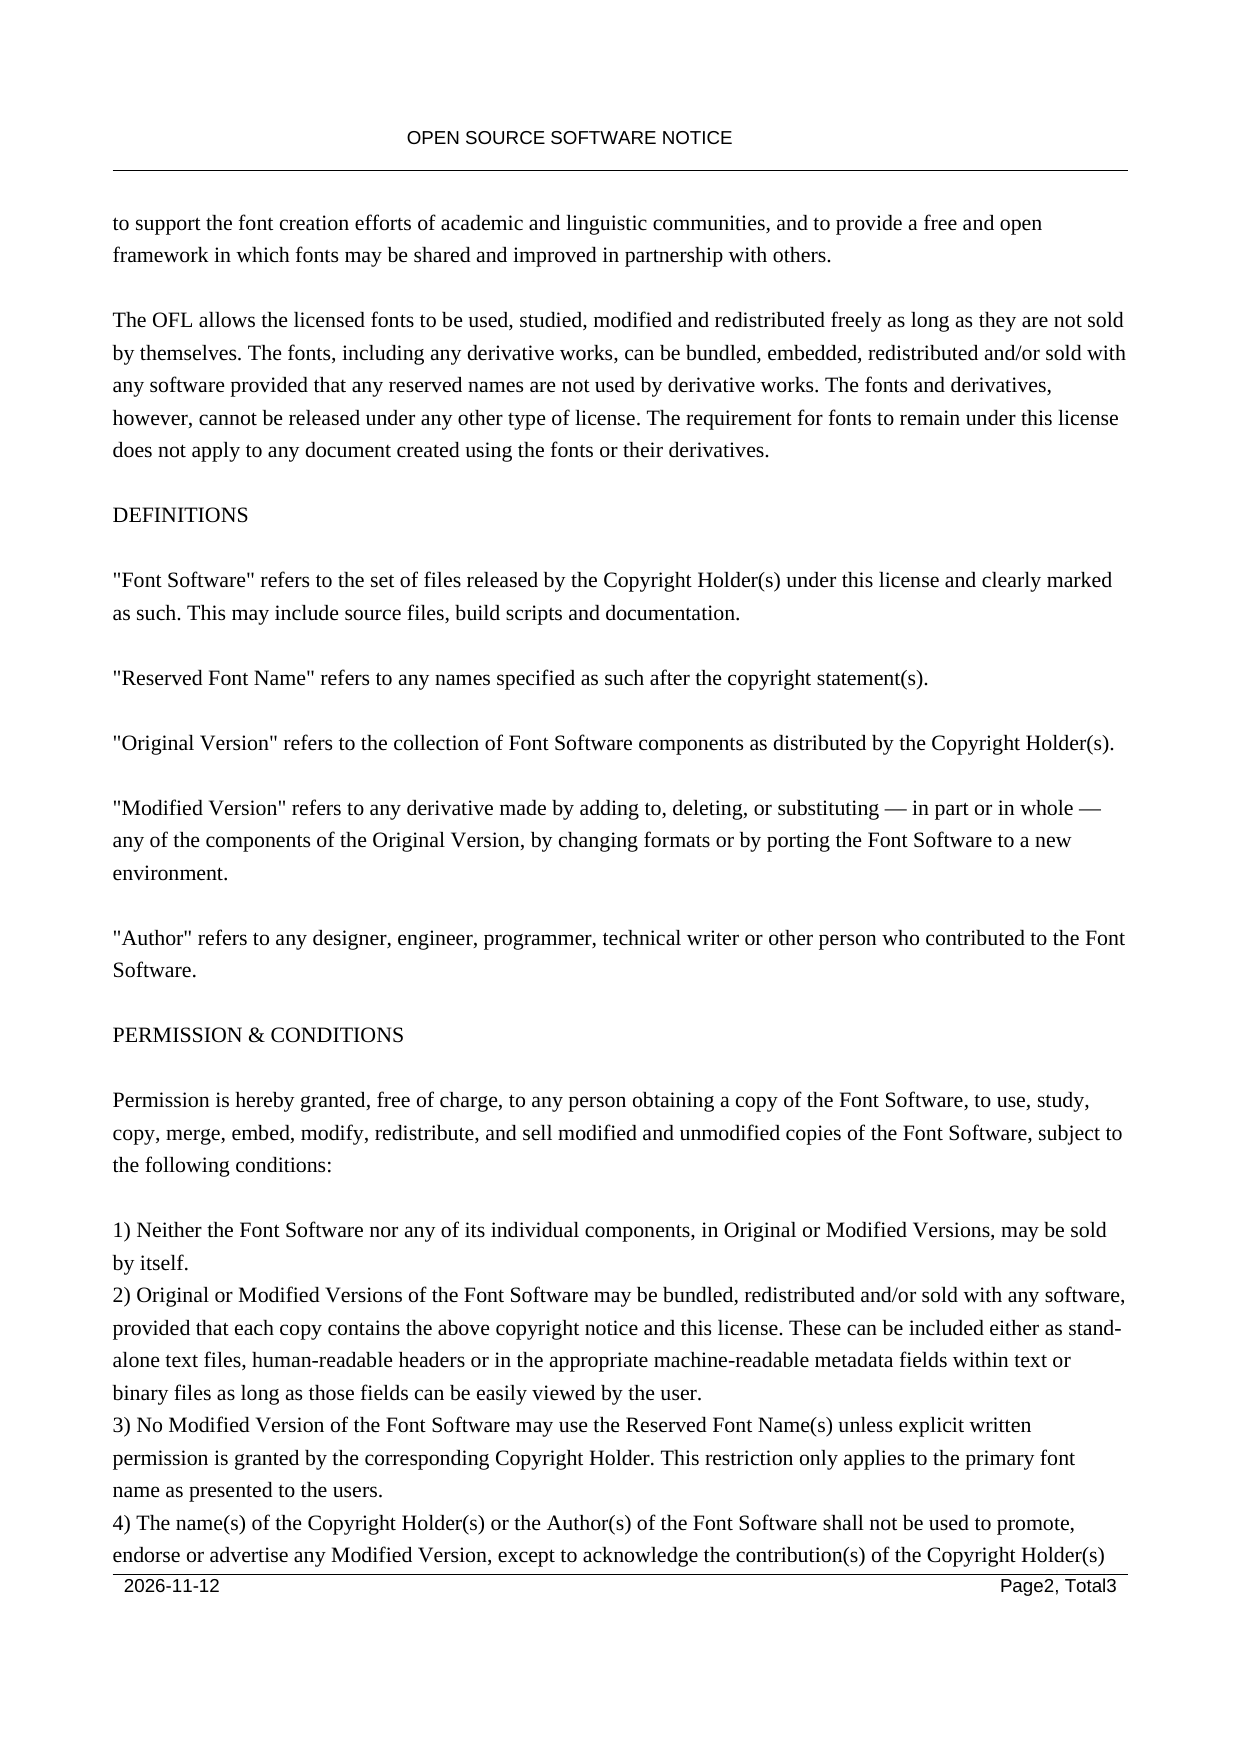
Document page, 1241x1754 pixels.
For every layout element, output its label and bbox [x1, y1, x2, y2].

text [112, 206, 1128, 1571]
